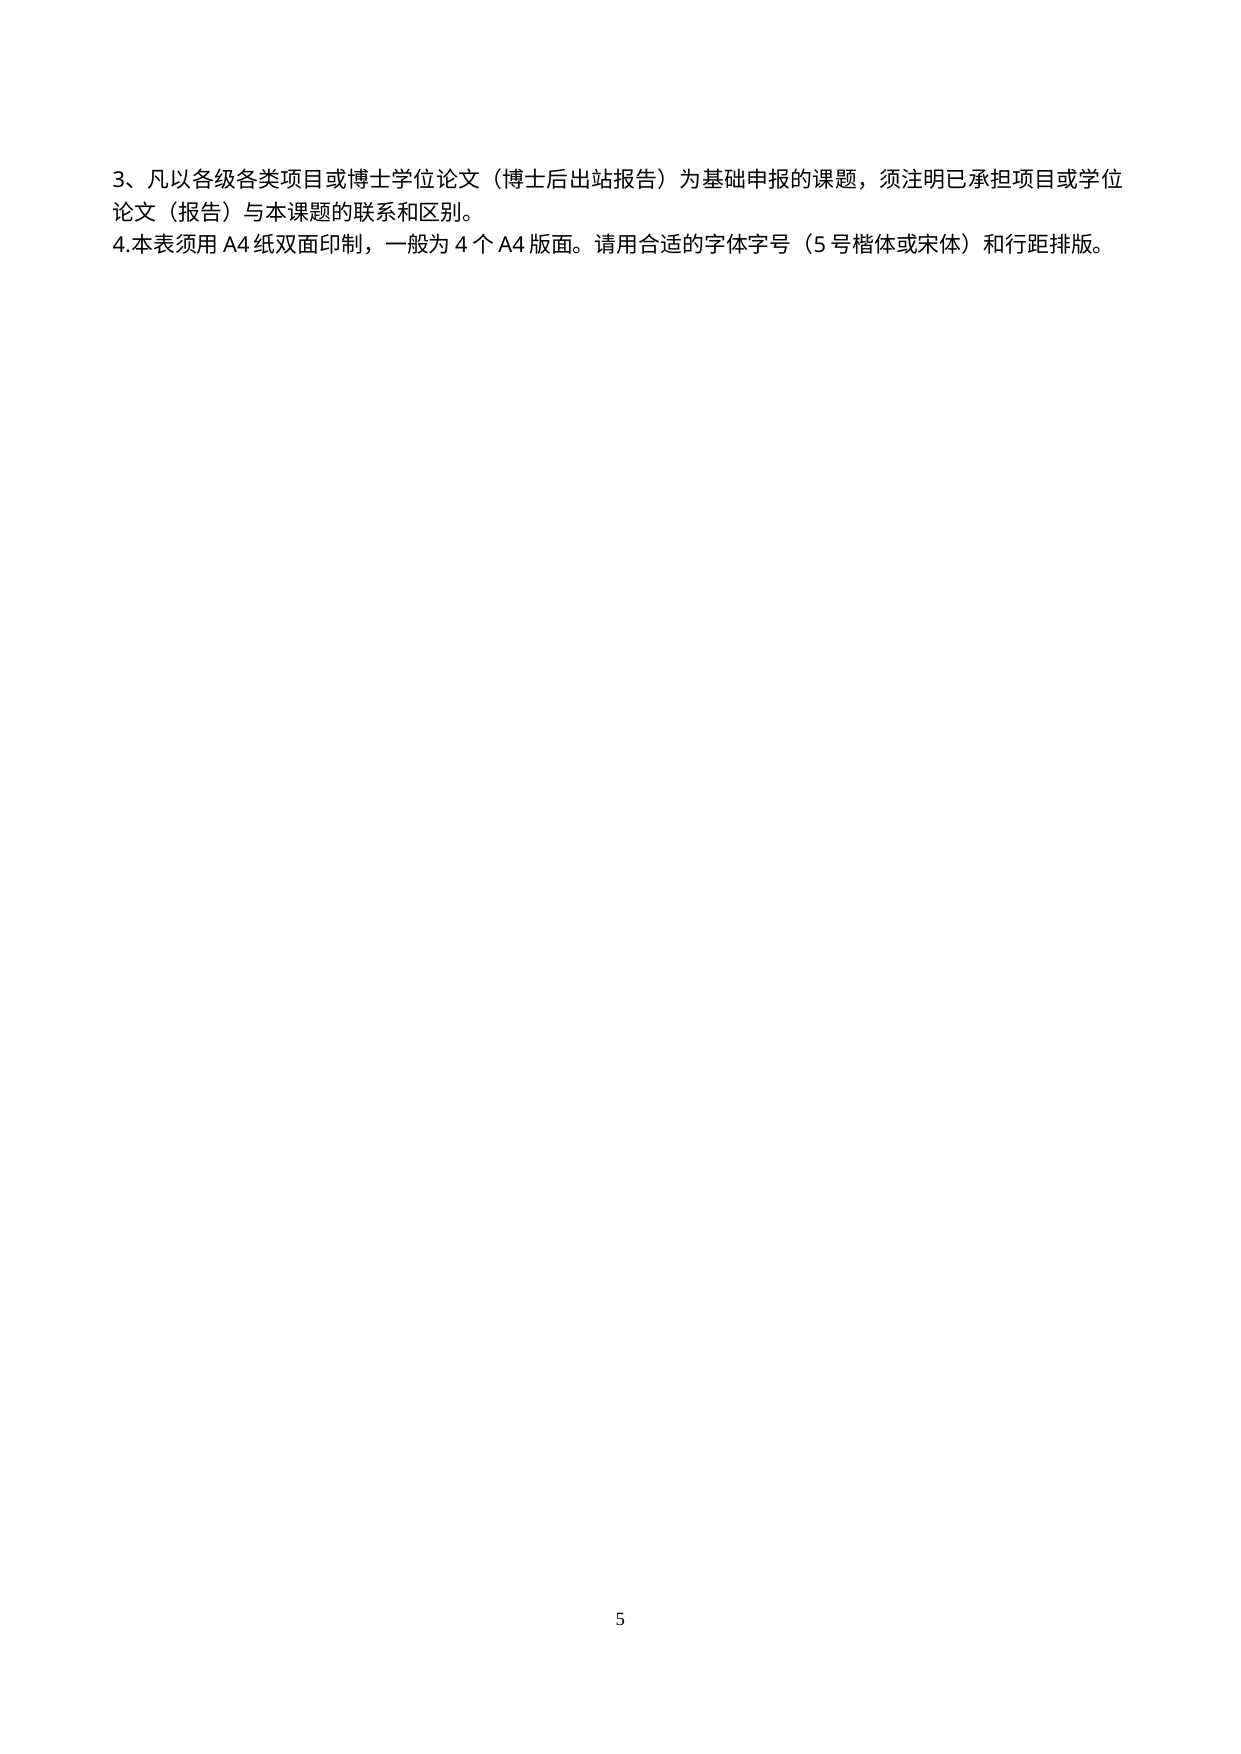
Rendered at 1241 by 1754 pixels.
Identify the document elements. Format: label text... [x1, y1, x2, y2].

text 4.本表须用A4纸双面印制，一般为4个A4版面。请用合适的字体字号（5号楷体或宋体）和行距排版。 [112, 227, 1128, 259]
text 3、凡以各级各类项目或博士学位论文（博士后出站报告）为基础申报的课题，须注明已承担项目或学位论文（报告）与本课题的联系和区别。 [112, 162, 1128, 227]
